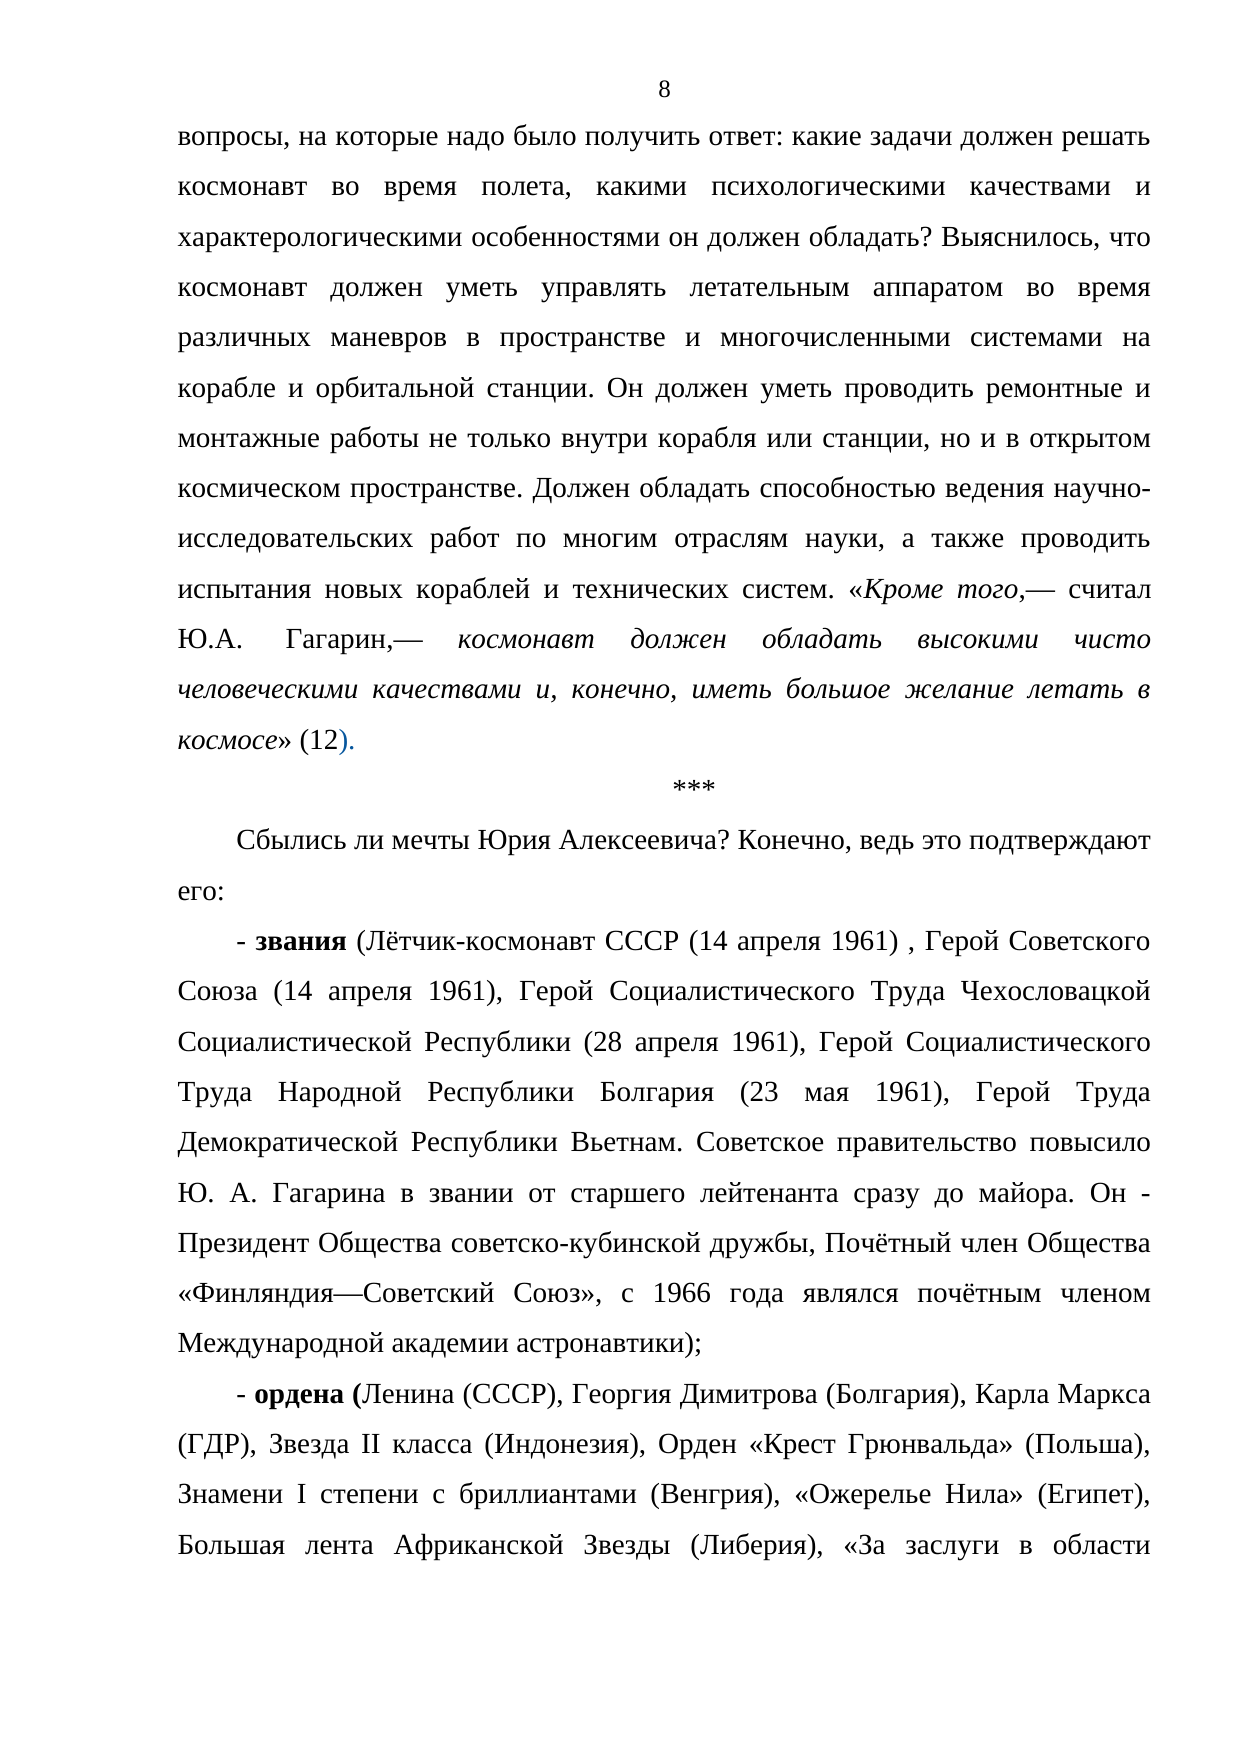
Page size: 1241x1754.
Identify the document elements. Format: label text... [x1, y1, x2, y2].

text - звания (Лётчик-космонавт СССР (14 апреля 1961) , Герой Советского Союза (14 апреля 1961), Герой Социалистического Труда Чехословацкой Социалистической Республики (28 апреля 1961), Герой Социалистического Труда Народной Республики Болгария (23 мая 1961), Герой Труда Демократической Республики Вьетнам. Советское правительство повысило Ю. А. Гагарина в звании от старшего лейтенанта сразу до майора. Он - Президент Общества советско-кубинской дружбы, Почётный член Общества «Финляндия—Советский Союз», с 1966 года являлся почётным членом Международной академии астронавтики); [177, 923, 1152, 1359]
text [177, 1376, 1152, 1560]
text Сбылись ли мечты Юрия Алексеевича? Конечно, ведь это подтверждают его: [177, 822, 1152, 906]
text *** [177, 772, 1152, 806]
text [177, 118, 1152, 755]
